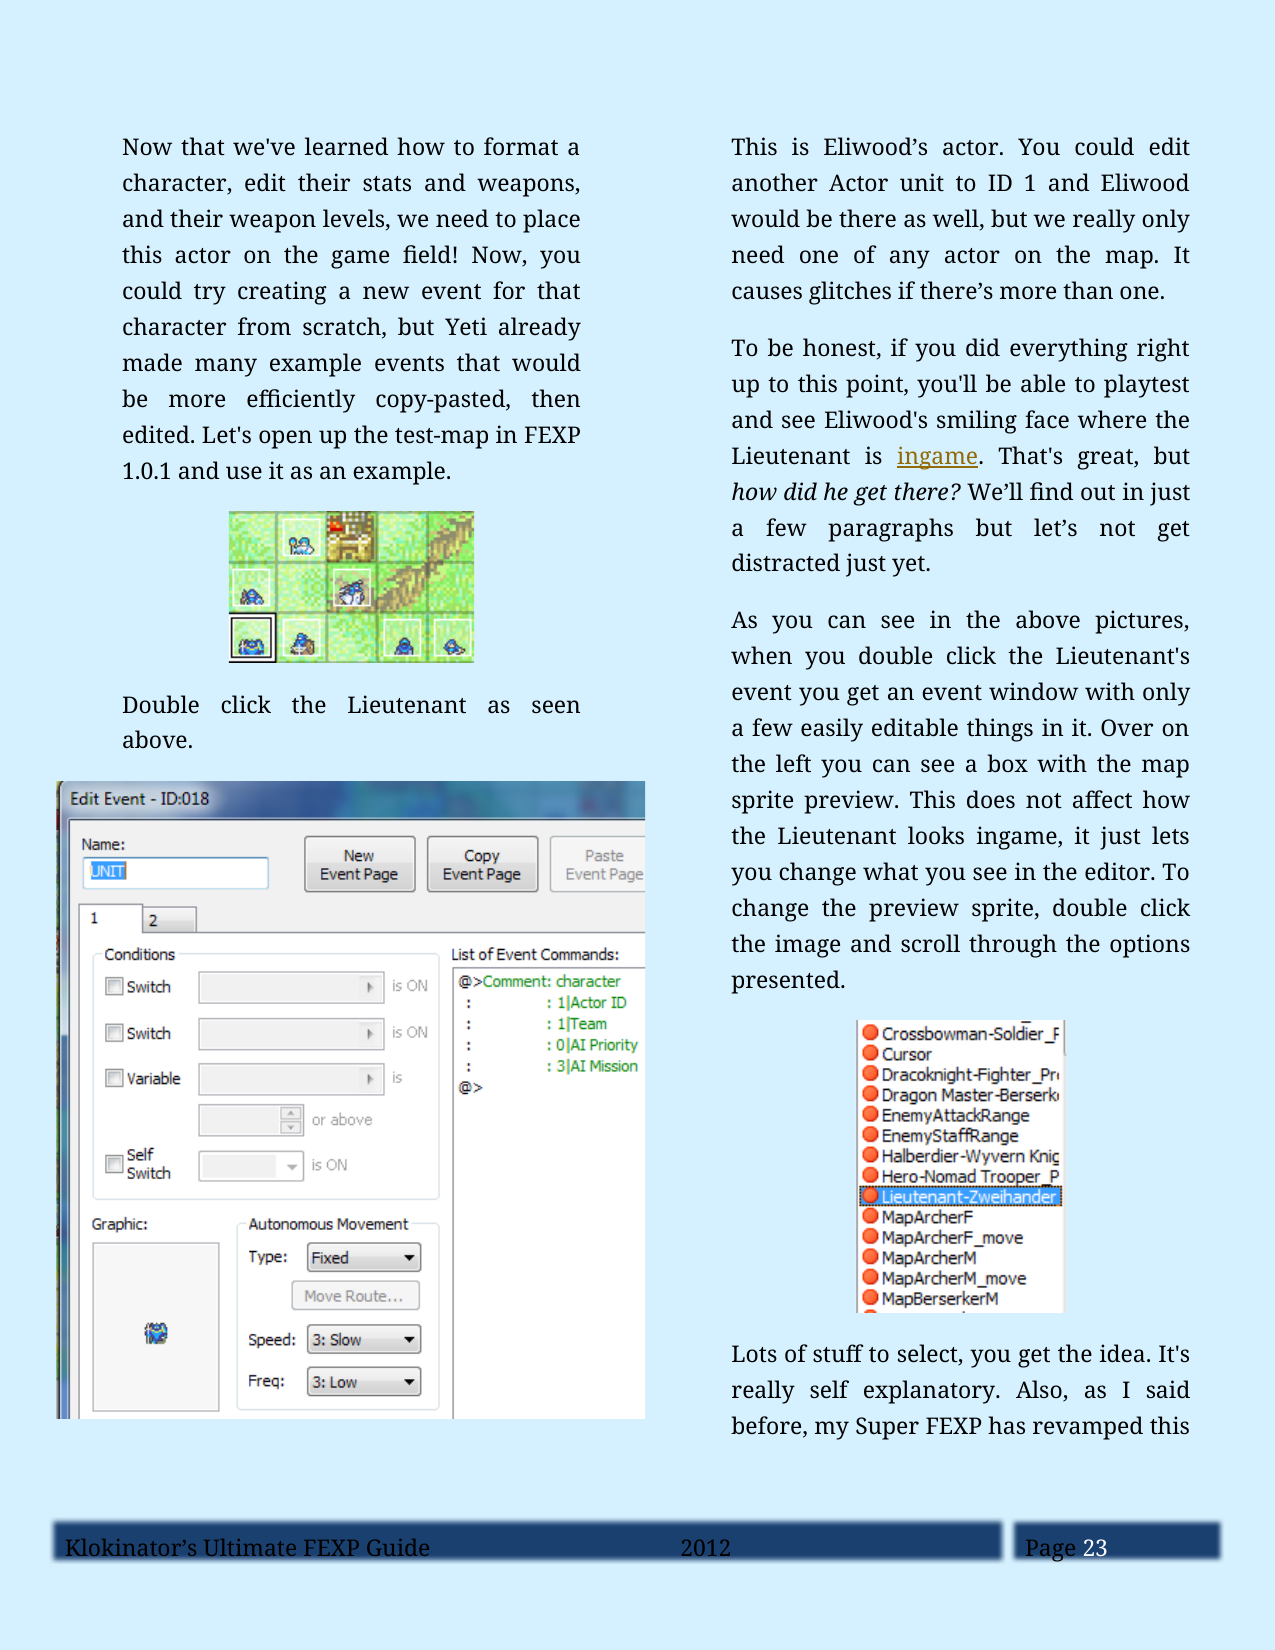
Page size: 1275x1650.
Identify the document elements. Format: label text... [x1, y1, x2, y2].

text This is Eliwood’s actor. You could edit another Actor unit to ID 1 and Eliwood would be there as well, but we really only need one of any actor on the map. It causes glitches if there’s more than one. [731, 131, 1191, 306]
text Double click the Lieutenant as seen above. [122, 688, 581, 756]
text As you can see in the above pictures, when you double click the Lieutenant's event you get an event window with only a few easily editable things in it. Over on the left you can see a box with the map sprite preview. This does not affect how the Lieutenant looks ingame, it just lets you change what you see in the editor. To change the preview sprite, double click the image and scroll through the options presented. [731, 604, 1191, 995]
text To be honest, if you did everything right up to this point, you'll be able to playtest and see Eliwood's smiling face where the Lieutenant is ingame. That's great, but how did he get there? We’ll find out in just a few paragraphs but let’s not get distracted just yet. [731, 332, 1191, 579]
text Now that we've learned how to format a character, edit their stats and weapons, and their weapon levels, we need to place this actor on the game field! Now, you could try creating a new event for that character from scratch, but Yeti already made many example events that would be more efficiently copy-pasted, then edited. Let's open up the test-map in FEXP 1.0.1 and use it as an example. [122, 131, 581, 486]
picture [855, 1020, 1067, 1313]
picture [56, 781, 646, 1419]
picture [228, 511, 475, 663]
